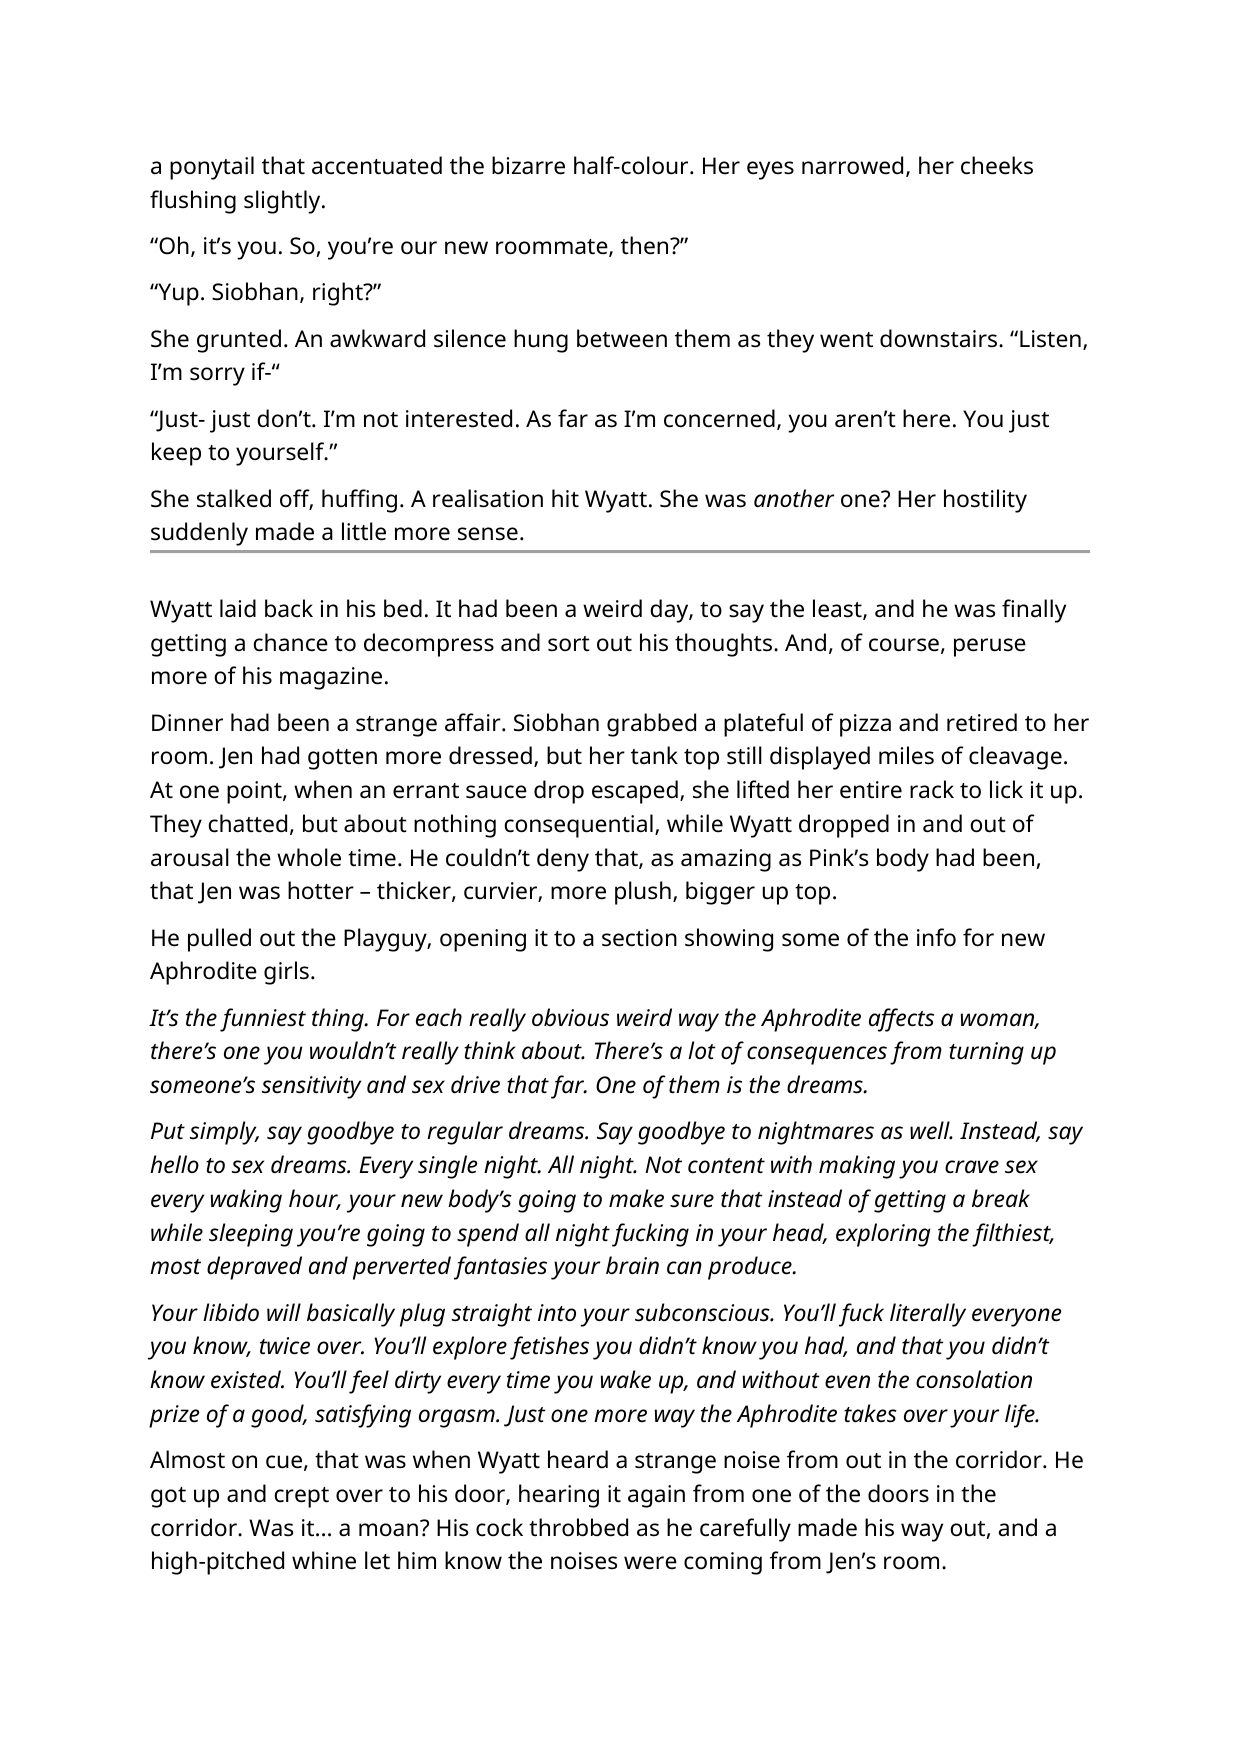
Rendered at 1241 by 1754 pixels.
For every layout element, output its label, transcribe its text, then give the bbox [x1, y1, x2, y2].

text It’s the funniest thing. For each really obvious weird way the Aphrodite affects a woman, there’s one you wouldn’t really think about. There’s a lot of consequences from turning up someone’s sensitivity and sex drive that far. One of them is the dreams. [150, 1001, 1090, 1100]
text He pulled out the Playguy, opening it to a section showing some of the info for new Aphrodite girls. [150, 921, 1090, 986]
text She grunted. An awkward silence hung between them as they went downstairs. “Listen, I’m sorry if-“ [150, 322, 1090, 387]
text Almost on cue, that was when Wyatt heard a strange noise from out in the corridor. He got up and crept over to his door, hearing it again from one of the doors in the corridor. Was it… a moan? His cock throbbed as he carefully made his way out, and a high-pitched whine let him know the noises were coming from Jen’s room. [150, 1444, 1090, 1576]
text Your libido will basically plug straight into your subconscious. You’ll fuck literally everyone you know, twice over. You’ll explore fetishes you didn’t know you had, and that you didn’t know existed. You’ll feel dirty every time you wake up, and without even the consolation prize of a good, satisfying orgasm. Just one more way the Aphrodite takes over your life. [150, 1296, 1090, 1429]
text “Just- just don’t. I’m not interested. As far as I’m concerned, you aren’t here. You just keep to yourself.” [150, 402, 1090, 467]
text She stalked off, huffing. A realisation hit Wyatt. She was another one? Her hostility suddenly made a little more sense. [150, 482, 1090, 547]
text Dinner had been a strange affair. Siobhan grabbed a plateful of pizza and retired to her room. Jen had gotten more dressed, but her tank top still displayed miles of cleavage. At one point, when an errant sauce drop escaped, she lifted her entire rack to lick it up. They chatted, but about nothing consequential, while Wyatt dropped in and out of arousal the whole time. He couldn’t deny that, as amazing as Pink’s body had been, that Jen was hotter – thicker, curvier, more plush, bigger up top. [150, 706, 1090, 906]
text “Oh, it’s you. So, you’re our new roommate, then?” [150, 230, 1090, 261]
text “Yup. Siobhan, right?” [150, 276, 1090, 307]
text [150, 150, 1090, 215]
text Put simply, say goodbye to regular dreams. Say goodbye to nightmares as well. Instead, say hello to sex dreams. Every single night. All night. Not content with making you crave sex every waking hour, your new body’s going to make sure that instead of getting a break while sleeping you’re going to spend all night fucking in your head, exploring the filthiest, most depraved and perverted fantasies your brain can produce. [150, 1115, 1090, 1281]
text Wyatt laid back in his bed. It had been a weird day, to say the least, and he was finally getting a chance to decompress and sort out his thoughts. And, of course, peruse more of his magazine. [150, 593, 1090, 691]
